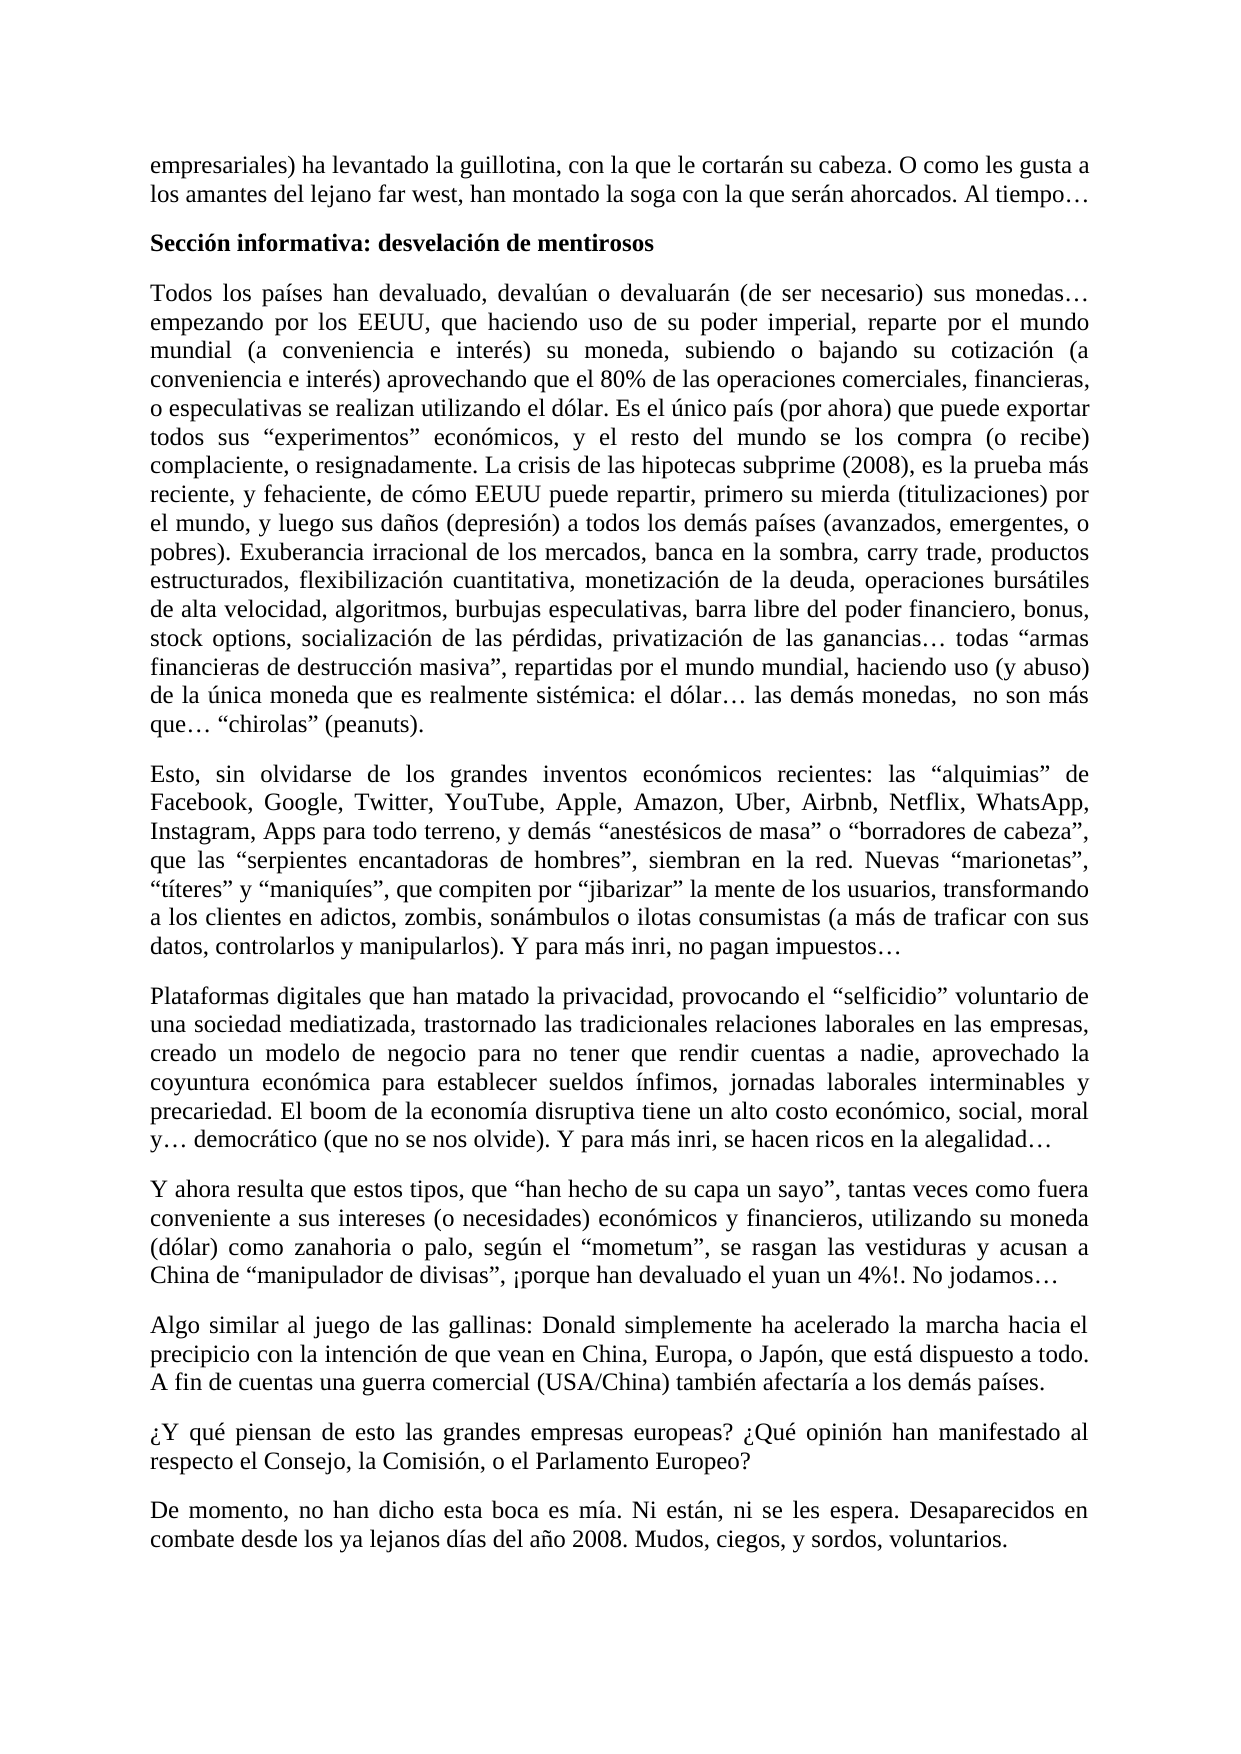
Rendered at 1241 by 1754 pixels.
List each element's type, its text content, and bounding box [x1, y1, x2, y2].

text Todos los países han devaluado, devalúan o devaluarán (de ser necesario) sus monedas… empezando por los EEUU, que haciendo uso de su poder imperial, reparte por el mundo mundial (a conveniencia e interés) su moneda, subiendo o bajando su cotización (a conveniencia e interés) aprovechando que el 80% de las operaciones comerciales, financieras, o especulativas se realizan utilizando el dólar. Es el único país (por ahora) que puede exportar todos sus “experimentos” económicos, y el resto del mundo se los compra (o recibe) complaciente, o resignadamente. La crisis de las hipotecas subprime (2008), es la prueba más reciente, y fehaciente, de cómo EEUU puede repartir, primero su mierda (titulizaciones) por el mundo, y luego sus daños (depresión) a todos los demás países (avanzados, emergentes, o pobres). Exuberancia irracional de los mercados, banca en la sombra, carry trade, productos estructurados, flexibilización cuantitativa, monetización de la deuda, operaciones bursátiles de alta velocidad, algoritmos, burbujas especulativas, barra libre del poder financiero, bonus, stock options, socialización de las pérdidas, privatización de las ganancias… todas “armas financieras de destrucción masiva”, repartidas por el mundo mundial, haciendo uso (y abuso) de la única moneda que es realmente sistémica: el dólar… las demás monedas, no son más que… “chirolas” (peanuts). [150, 278, 1090, 738]
text ¿Y qué piensan de esto las grandes empresas europeas? ¿Qué opinión han manifestado al respecto el Consejo, la Comisión, o el Parlamento Europeo? [150, 1417, 1090, 1474]
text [150, 150, 1090, 207]
text Esto, sin olvidarse de los grandes inventos económicos recientes: las “alquimias” de Facebook, Google, Twitter, YouTube, Apple, Amazon, Uber, Airbnb, Netflix, WhatsApp, Instagram, Apps para todo terreno, y demás “anestésicos de masa” o “borradores de cabeza”, que las “serpientes encantadoras de hombres”, siembran en la red. Nuevas “marionetas”, “títeres” y “maniquíes”, que compiten por “jibarizar” la mente de los usuarios, transformando a los clientes en adictos, zombis, sonámbulos o ilotas consumistas (a más de traficar con sus datos, controlarlos y manipularlos). Y para más inri, no pagan impuestos… [150, 759, 1090, 960]
text De momento, no han dicho esta boca es mía. Ni están, ni se les espera. Desaparecidos en combate desde los ya lejanos días del año 2008. Mudos, ciegos, y sordos, voluntarios. [150, 1495, 1090, 1553]
text Y ahora resulta que estos tipos, que “han hecho de su capa un sayo”, tantas veces como fuera conveniente a sus intereses (o necesidades) económicos y financieros, utilizando su moneda (dólar) como zanahoria o palo, según el “mometum”, se rasgan las vestiduras y acusan a China de “manipulador de divisas”, ¡porque han devaluado el yuan un 4%!. No jodamos… [150, 1174, 1090, 1289]
text Plataformas digitales que han matado la privacidad, provocando el “selficidio” voluntario de una sociedad mediatizada, trastornado las tradicionales relaciones laborales en las empresas, creado un modelo de negocio para no tener que rendir cuentas a nadie, aprovechado la coyuntura económica para establecer sueldos ínfimos, jornadas laborales interminables y precariedad. El boom de la economía disruptiva tiene un alto costo económico, social, moral y… democrático (que no se nos olvide). Y para más inri, se hacen ricos en la alegalidad… [150, 981, 1090, 1153]
text Algo similar al juego de las gallinas: Donald simplemente ha acelerado la marcha hacia el precipicio con la intención de que vean en China, Europa, o Japón, que está dispuesto a todo. A fin de cuentas una guerra comercial (USA/China) también afectaría a los demás países. [150, 1310, 1090, 1396]
text Sección informativa: desvelación de mentirosos [150, 228, 1090, 257]
